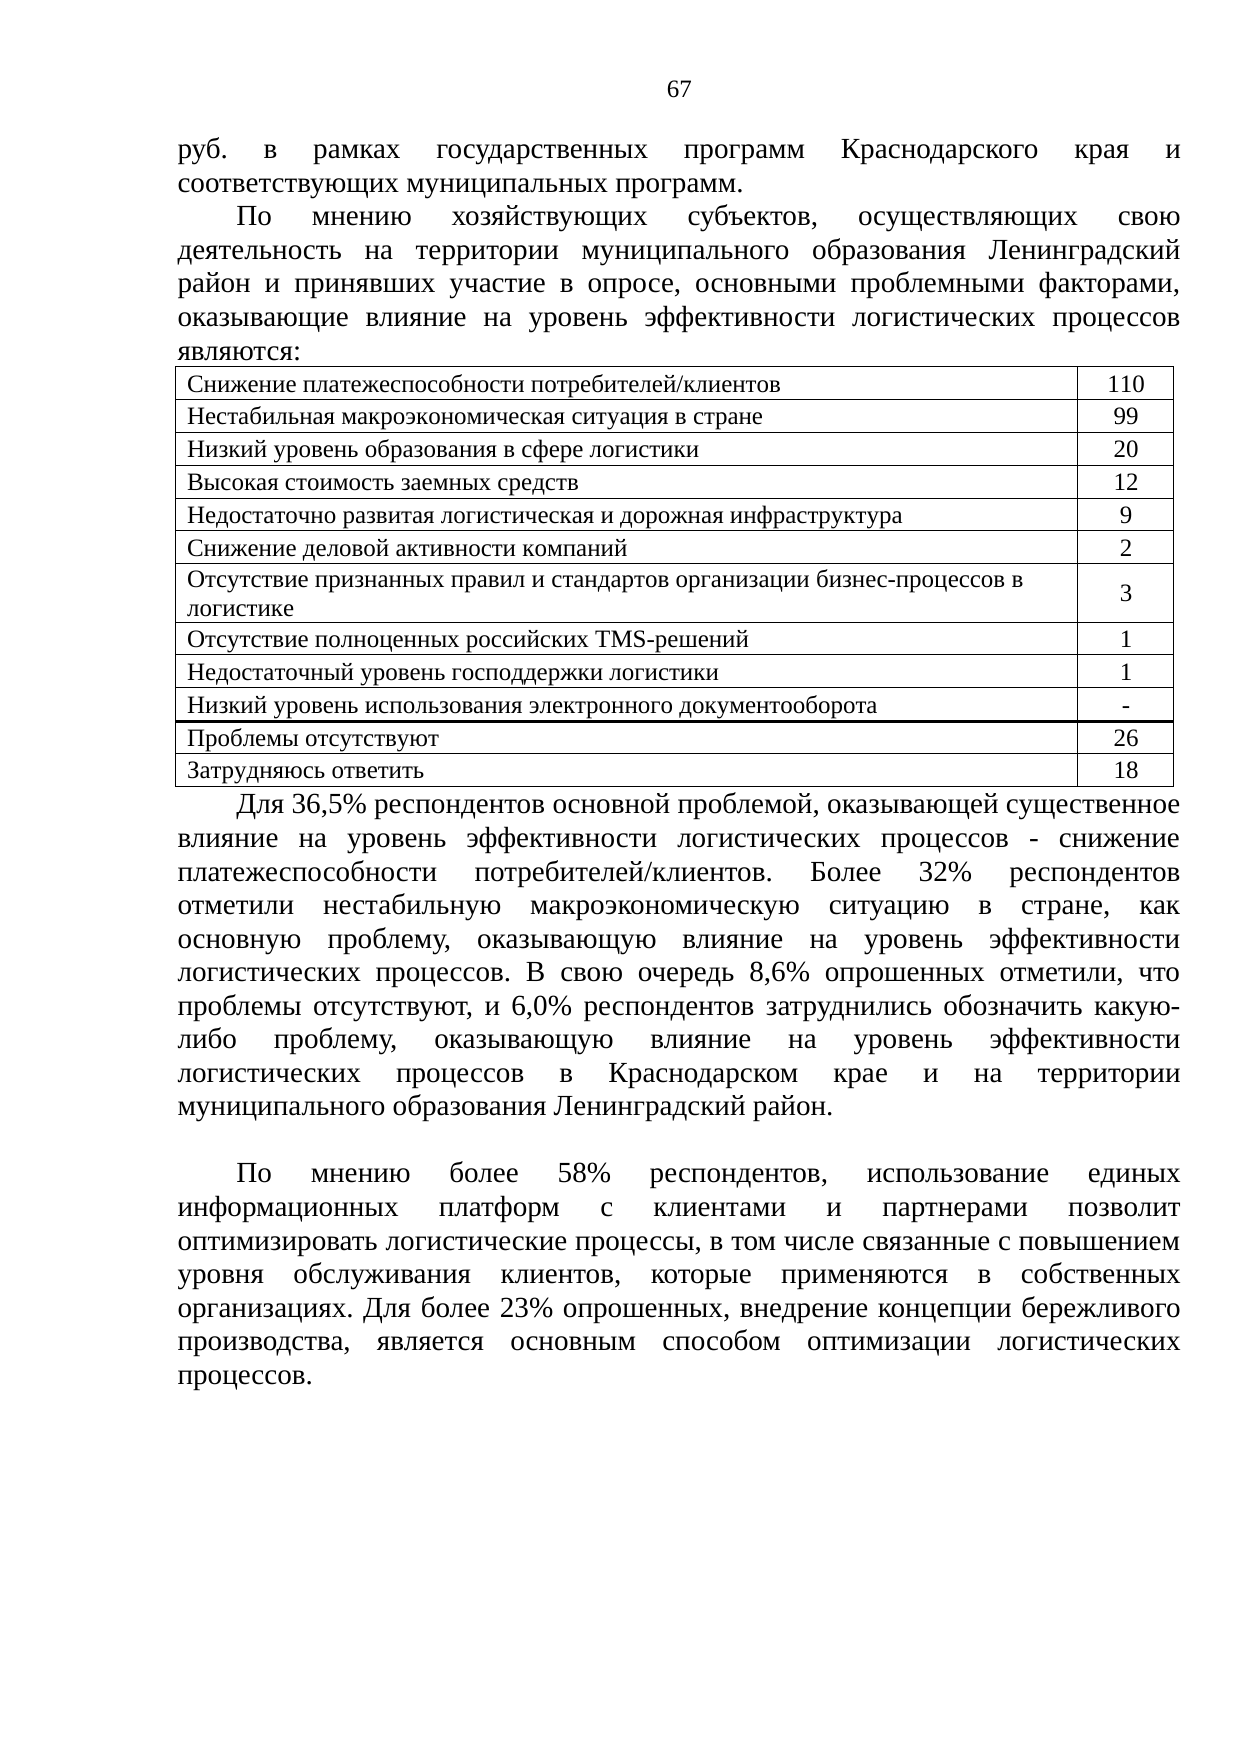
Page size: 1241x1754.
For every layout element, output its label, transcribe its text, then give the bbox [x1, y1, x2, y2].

text По мнению более 58% респондентов, использование единых информационных платформ с клиентами и партнерами позволит оптимизировать логистические процессы, в том числе связанные с повышением уровня обслуживания клиентов, которые применяются в собственных организациях. Для более 23% опрошенных, внедрение концепции бережливого производства, является основным способом оптимизации логистических процессов. [177, 1156, 1181, 1390]
table_cell 1 [1078, 623, 1173, 654]
table_cell Проблемы отсутствуют [176, 723, 1077, 753]
table_cell Отсутствие признанных правил и стандартов организации бизнес-процессов в логистике [176, 564, 1077, 622]
table_cell Затрудняюсь ответить [176, 754, 1077, 786]
table_header Снижение платежеспособности потребителей/клиентов [176, 367, 1077, 399]
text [177, 131, 1181, 198]
table_cell 20 [1078, 433, 1173, 464]
table_cell 2 [1078, 531, 1173, 563]
text Для 36,5% респондентов основной проблемой, оказывающей существенное влияние на уровень эффективности логистических процессов - снижение платежеспособности потребителей/клиентов. Более 32% респондентов отметили нестабильную макроэкономическую ситуацию в стране, как основную проблему, оказывающую влияние на уровень эффективности логистических процессов. В свою очередь 8,6% опрошенных отметили, что проблемы отсутствуют, и 6,0% респондентов затруднились обозначить какую-либо проблему, оказывающую влияние на уровень эффективности логистических процессов в Краснодарском крае и на территории муниципального образования Ленинградский район. [177, 787, 1181, 1122]
table_cell Нестабильная макроэкономическая ситуация в стране [176, 400, 1077, 432]
table_cell Недостаточный уровень господдержки логистики [176, 655, 1077, 687]
table_cell 99 [1078, 400, 1173, 432]
table_cell 1 [1078, 655, 1173, 687]
table_cell 12 [1078, 466, 1173, 497]
table_cell 26 [1078, 723, 1173, 753]
table_cell Снижение деловой активности компаний [176, 531, 1077, 563]
table_header 110 [1078, 367, 1173, 399]
table_cell Низкий уровень образования в сфере логистики [176, 433, 1077, 464]
table_cell 9 [1078, 499, 1173, 530]
table_cell Высокая стоимость заемных средств [176, 466, 1077, 497]
table_cell 18 [1078, 754, 1173, 786]
table_cell - [1078, 688, 1173, 720]
table_cell 3 [1078, 564, 1173, 622]
text По мнению хозяйствующих субъектов, осуществляющих свою деятельность на территории муниципального образования Ленинградский район и принявших участие в опросе, основными проблемными факторами, оказывающие влияние на уровень эффективности логистических процессов являются: [177, 198, 1181, 366]
table_cell Отсутствие полноценных российских TMS-решений [176, 623, 1077, 654]
table_cell Низкий уровень использования электронного документооборота [176, 688, 1077, 720]
table_cell Недостаточно развитая логистическая и дорожная инфраструктура [176, 499, 1077, 530]
